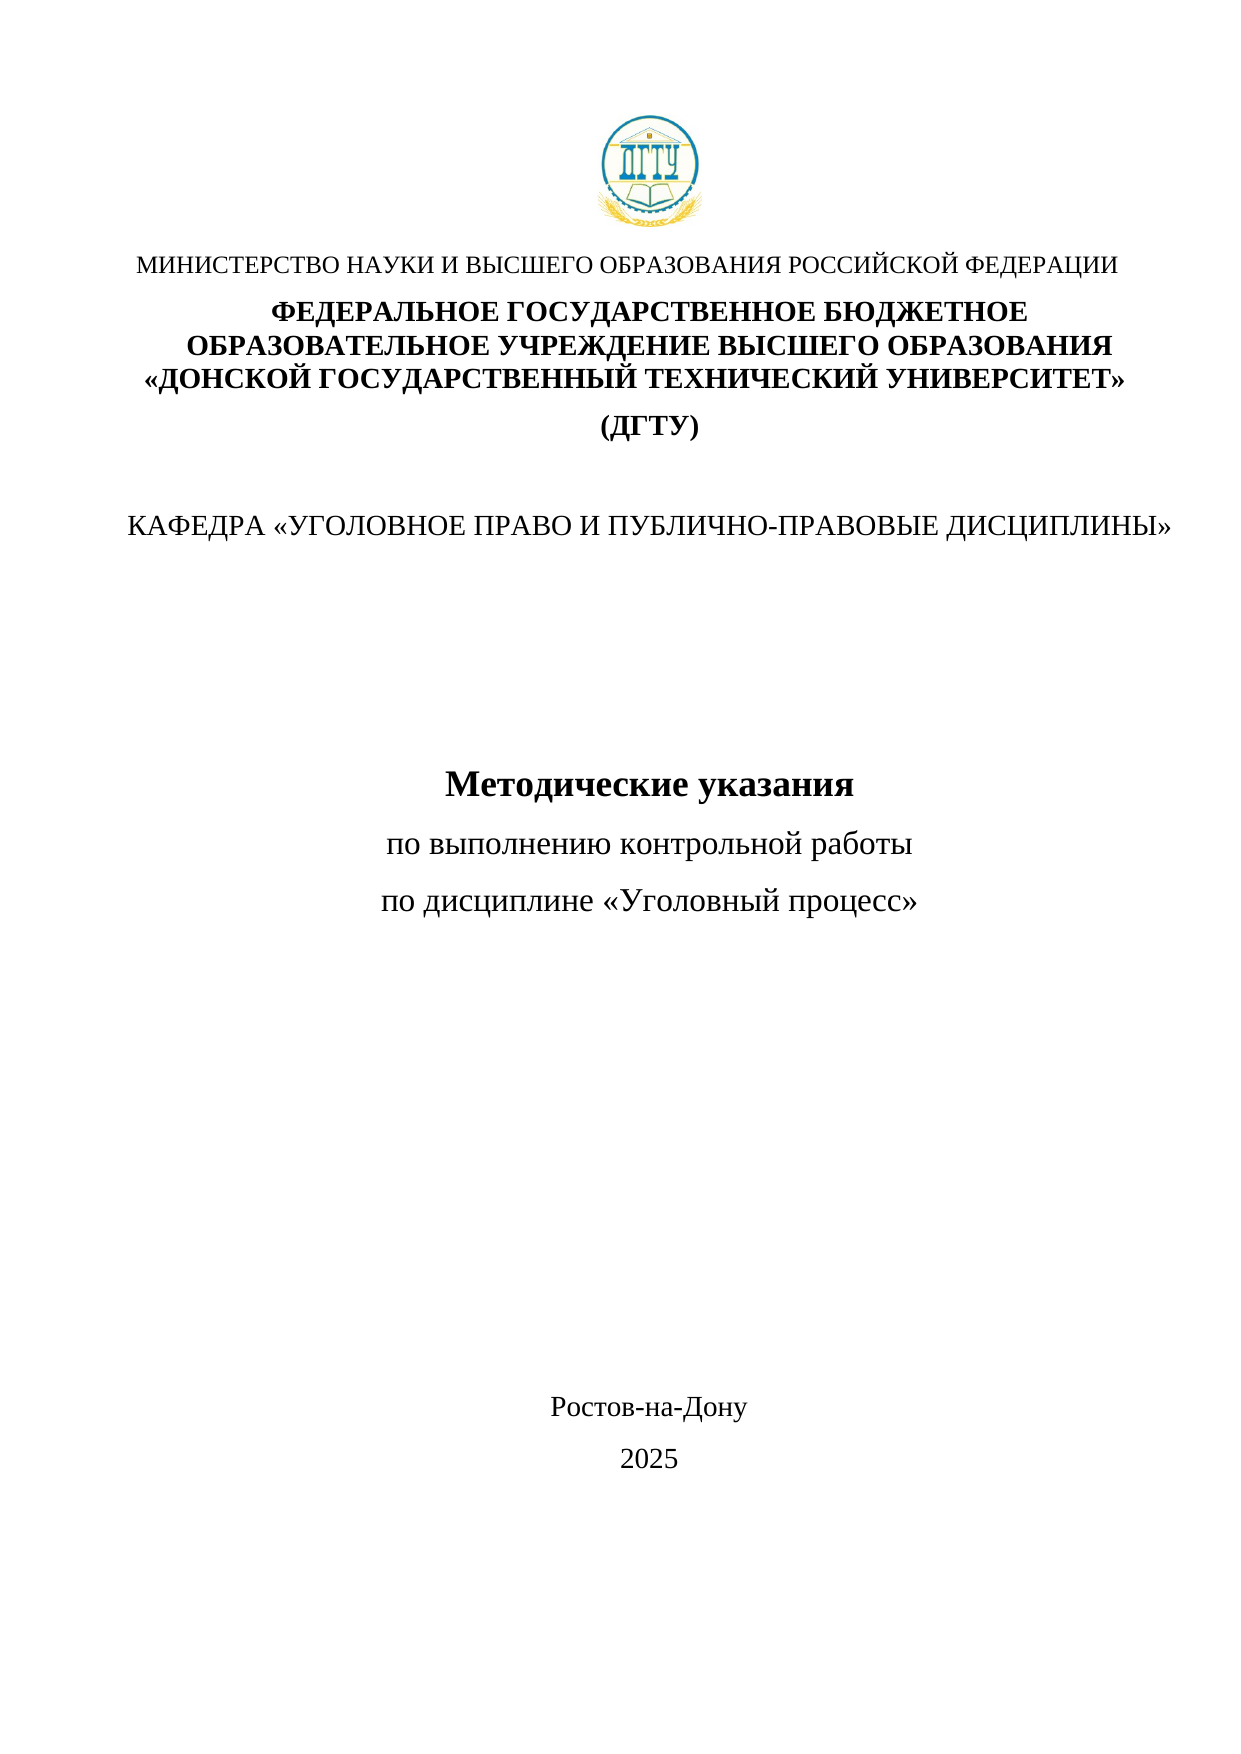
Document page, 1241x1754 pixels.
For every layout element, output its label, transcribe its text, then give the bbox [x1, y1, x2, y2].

text 2025 [118, 1441, 1179, 1474]
text Методические указания [118, 762, 1181, 805]
text (ДГТУ) [118, 408, 1181, 441]
text по выполнению контрольной работы [118, 824, 1181, 862]
text КАФЕДРА «УГОЛОВНОЕ ПРАВО И ПУБЛИЧНО-ПРАВОВЫЕ ДИСЦИПЛИНЫ» [118, 508, 1181, 542]
picture [597, 115, 702, 227]
text по дисциплине «Уголовный процесс» [118, 881, 1181, 919]
text МИНИСТЕРСТВО НАУКИ И ВЫСШЕГО ОБРАЗОВАНИЯ РОССИЙСКОЙ ФЕДЕРАЦИИ [74, 240, 1181, 282]
text Ростов-на-Дону [118, 1389, 1179, 1422]
text ФЕДЕРАЛЬНОЕ ГОСУДАРСТВЕННОЕ БЮДЖЕТНОЕ ОБРАЗОВАТЕЛЬНОЕ УЧРЕЖДЕНИЕ ВЫСШЕГО ОБРАЗОВАНИЯ [118, 294, 1181, 362]
text «ДОНСКОЙ ГОСУДАРСТВЕННЫЙ ТЕХНИЧЕСКИЙ УНИВЕРСИТЕТ» [88, 362, 1181, 395]
